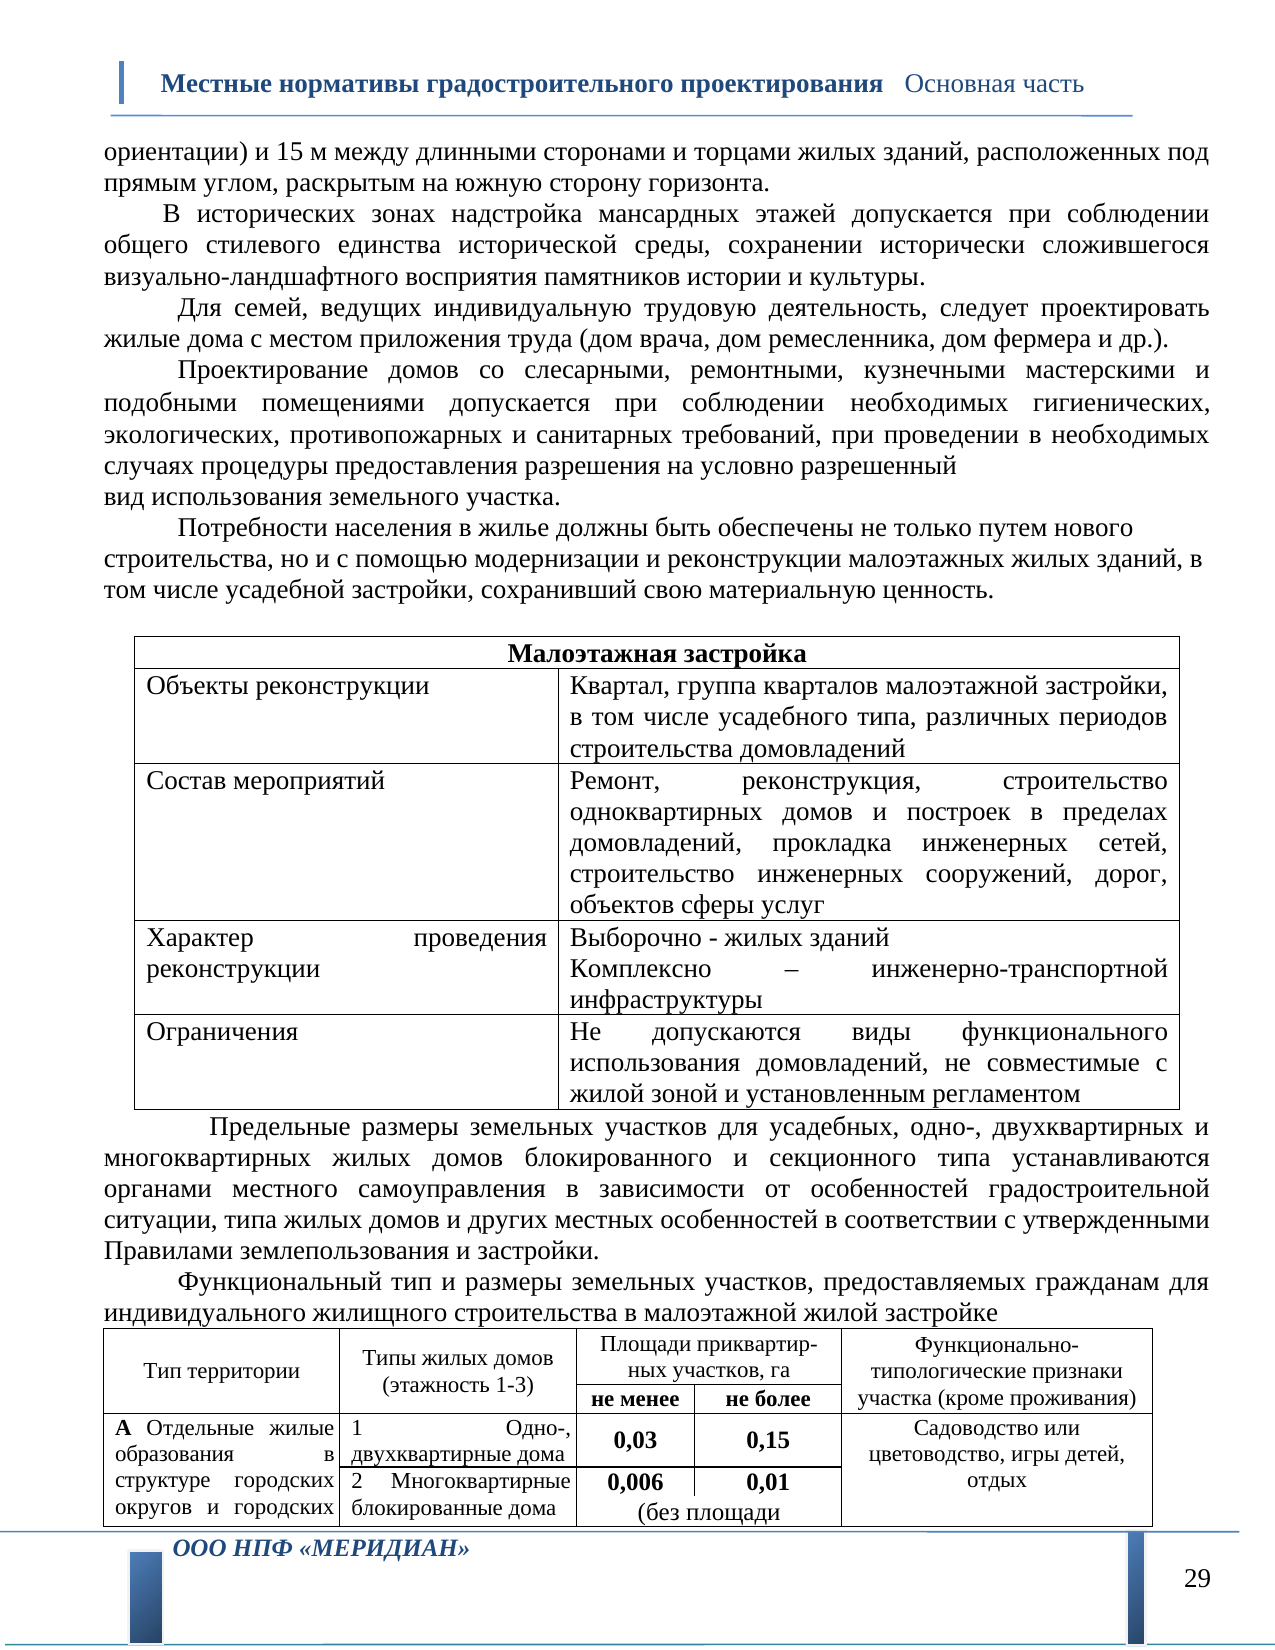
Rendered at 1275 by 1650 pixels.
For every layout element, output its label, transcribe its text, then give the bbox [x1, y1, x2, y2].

text Для семей, ведущих индивидуальную трудовую деятельность, следует проектировать жилые дома с местом приложения труда (дом врача, дом ремесленника, дом фермера и др.). [103, 291, 1211, 353]
table_cell Характер проведения реконструкции [135, 921, 558, 1014]
table_cell 0,15 [695, 1414, 841, 1466]
table_cell Ремонт, реконструкция, строительство одноквартирных домов и построек в пределах домовладений, прокладка инженерных сетей, строительство инженерных сооружений, дорог, объектов сферы услуг [559, 764, 1179, 919]
table_cell Состав мероприятий [135, 764, 558, 919]
text Проектирование домов со слесарными, ремонтными, кузнечными мастерскими и подобными помещениями допускается при соблюдении необходимых гигиенических, экологических, противопожарных и санитарных требований, при проведении в необходимых случаях процедуры предоставления разрешения на условно разрешенный [103, 353, 1211, 480]
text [103, 135, 1211, 197]
table_header Функционально-типологические признаки участка (кроме проживания) [842, 1329, 1152, 1413]
table_cell 0,01 [695, 1468, 841, 1496]
table_cell 1 Одно-, двухквартирные дома [340, 1414, 576, 1466]
text Функциональный тип и размеры земельных участков, предоставляемых гражданам для индивидуального жилищного строительства в малоэтажной жилой застройке [103, 1265, 1211, 1328]
table_cell Выборочно - жилых зданий Комплексно – инженерно-транспортной инфраструктуры [559, 921, 1179, 1014]
table_cell не менее [577, 1385, 694, 1413]
table_header Тип территории [104, 1329, 339, 1413]
table_cell Не допускаются виды функционального использования домовладений, не совместимые с жилой зоной и установленным регламентом [559, 1015, 1179, 1108]
table_cell Ограничения [135, 1015, 558, 1108]
table_cell 2 Многоквартирные блокированные дома [340, 1468, 576, 1526]
text В исторических зонах надстройка мансардных этажей допускается при соблюдении общего стилевого единства исторической среды, сохранении исторически сложившегося визуально-ландшафтного восприятия памятников истории и культуры. [103, 197, 1211, 291]
table_cell А Отдельные жилые образования в структуре городских округов и городских поселений [104, 1414, 339, 1526]
table_cell Квартал, группа кварталов малоэтажной застройки, в том числе усадебного типа, различных периодов строительства домовладений [559, 669, 1179, 763]
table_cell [577, 1496, 841, 1526]
text Предельные размеры земельных участков для усадебных, одно-, двухквартирных и многоквартирных жилых домов блокированного и секционного типа устанавливаются органами местного самоуправления в зависимости от особенностей градостроительной ситуации, типа жилых домов и других местных особенностей в соответствии с утвержденными Правилами землепользования и застройки. [103, 1109, 1211, 1265]
table_cell не более [695, 1385, 841, 1413]
table_cell Объекты реконструкции [135, 669, 558, 763]
text Потребности населения в жилье должны быть обеспечены не только путем нового строительства, но и с помощью модернизации и реконструкции малоэтажных жилых зданий, в том числе усадебной застройки, сохранивший свою материальную ценность. [103, 511, 1211, 605]
table_header Типы жилых домов (этажность 1-3) [340, 1329, 576, 1413]
table_cell 0,006 [577, 1468, 694, 1496]
table_cell 0,03 [577, 1414, 694, 1466]
table_header Малоэтажная застройка [135, 637, 1179, 668]
text вид использования земельного участка. [103, 480, 1211, 511]
table_header Площади приквартир-ных участков, га [577, 1329, 841, 1384]
table_cell Садоводство или цветоводство, игры детей, отдых [842, 1414, 1152, 1526]
